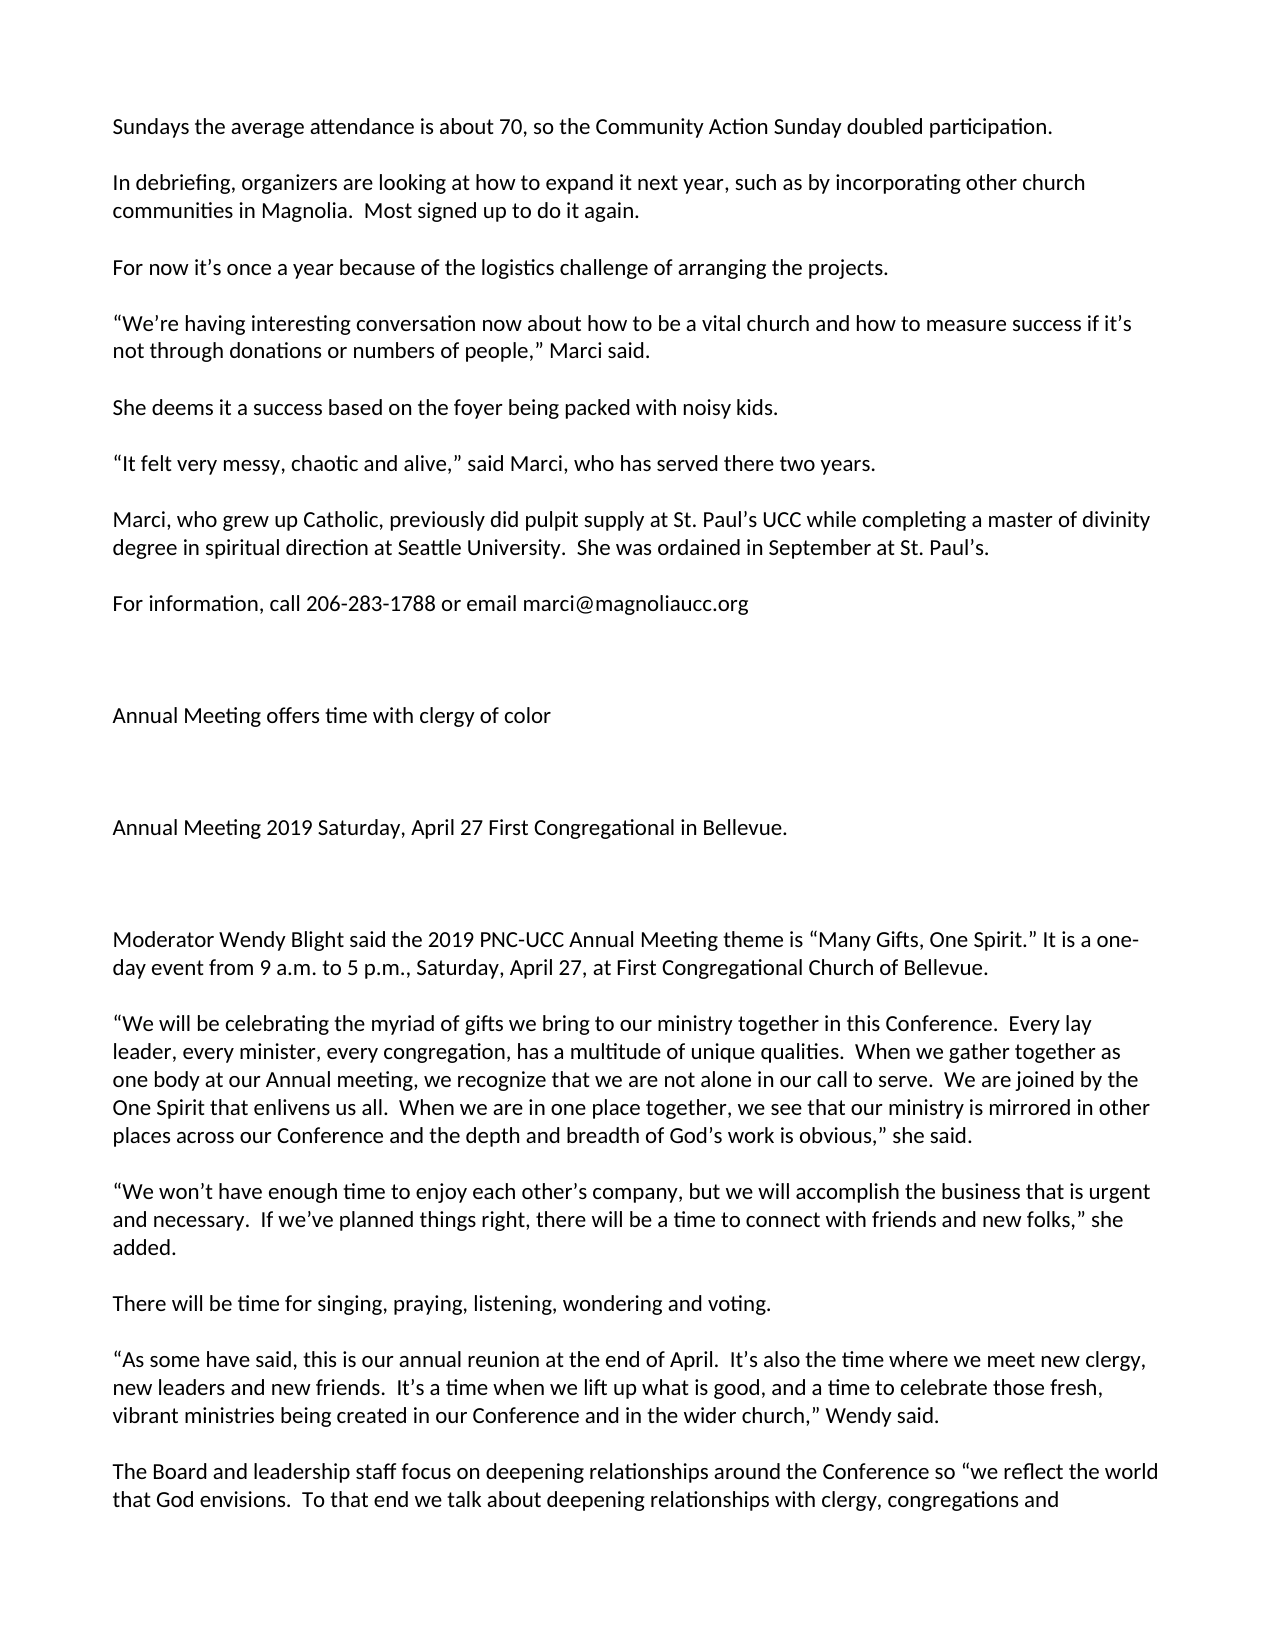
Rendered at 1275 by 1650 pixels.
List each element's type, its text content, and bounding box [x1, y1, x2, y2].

text “We won’t have enough time to enjoy each other’s company, but we will accomplish the business that is urgent and necessary. If we’ve planned things right, there will be a time to connect with friends and new folks,” she added. [112, 1177, 1162, 1261]
text “As some have said, this is our annual reunion at the end of April. It’s also the time where we meet new clergy, new leaders and new friends. It’s a time when we lift up what is good, and a time to celebrate those fresh, vibrant ministries being created in our Conference and in the wider church,” Wendy said. [112, 1345, 1162, 1429]
text “We will be celebrating the myriad of gifts we bring to our ministry together in this Conference. Every lay leader, every minister, every congregation, has a multitude of unique qualities. When we gather together as one body at our Annual meeting, we recognize that we are not alone in our call to serve. We are joined by the One Spirit that enlivens us all. When we are in one place together, we see that our ministry is mirrored in other places across our Conference and the depth and breadth of God’s work is obvious,” she said. [112, 1009, 1162, 1149]
text In debriefing, organizers are looking at how to expand it next year, such as by incorporating other church communities in Magnolia. Most signed up to do it again. [112, 168, 1162, 224]
text For information, call 206-283-1788 or email marci@magnoliaucc.org [112, 589, 1162, 617]
text Annual Meeting offers time with clergy of color [112, 701, 1162, 729]
text Moderator Wendy Blight said the 2019 PNC-UCC Annual Meeting theme is “Many Gifts, One Spirit.” It is a one-day event from 9 a.m. to 5 p.m., Saturday, April 27, at First Congregational Church of Bellevue. [112, 925, 1162, 981]
text Marci, who grew up Catholic, previously did pulpit supply at St. Paul’s UCC while completing a master of divinity degree in spiritual direction at Seattle University. She was ordained in September at St. Paul’s. [112, 505, 1162, 561]
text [112, 1457, 1162, 1513]
text Sundays the average attendance is about 70, so the Community Action Sunday doubled participation. [112, 112, 1162, 141]
text For now it’s once a year because of the logistics challenge of arranging the projects. [112, 253, 1162, 281]
text “We’re having interesting conversation now about how to be a vital church and how to measure success if it’s not through donations or numbers of people,” Marci said. [112, 309, 1162, 365]
text There will be time for singing, praying, listening, wondering and voting. [112, 1289, 1162, 1317]
text Annual Meeting 2019 Saturday, April 27 First Congregational in Bellevue. [112, 813, 1162, 841]
text “It felt very messy, chaotic and alive,” said Marci, who has served there two years. [112, 449, 1162, 477]
text She deems it a success based on the foyer being packed with noisy kids. [112, 393, 1162, 421]
